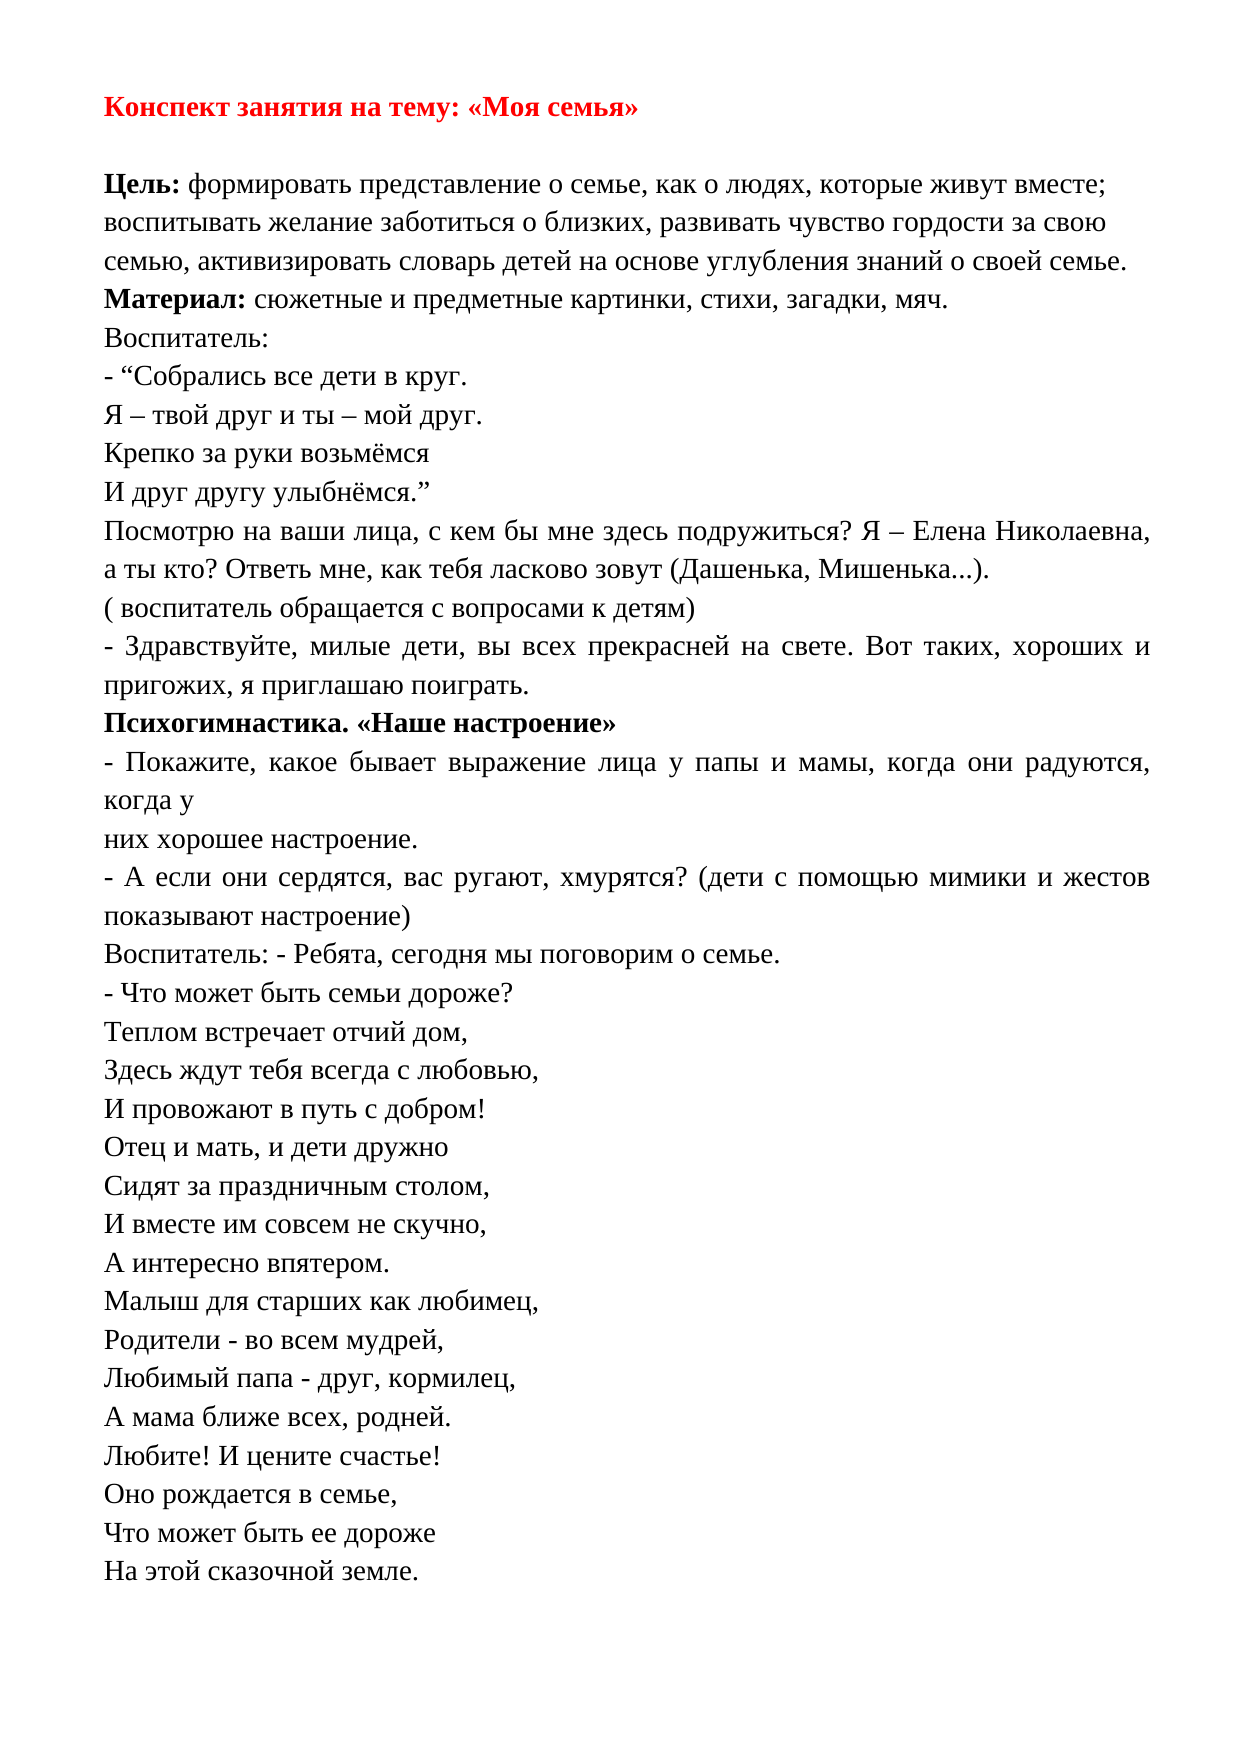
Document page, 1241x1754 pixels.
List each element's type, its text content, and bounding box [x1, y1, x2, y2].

text - Покажите, какое бывает выражение лица у папы и мамы, когда они радуются, когда у [103, 744, 1152, 816]
text Посмотрю на ваши лица, с кем бы мне здесь подружиться? Я – Елена Николаевна, а ты кто? Ответь мне, как тебя ласково зовут (Дашенька, Мишенька...). [103, 513, 1152, 585]
text Конспект занятия на тему: «Моя семья» [103, 89, 1152, 122]
text Любимый папа - друг, кормилец, [103, 1361, 1152, 1394]
text Малыш для старших как любимец, [103, 1283, 1152, 1317]
text Любите! И цените счастье! [103, 1438, 1152, 1471]
text И друг другу улыбнёмся.” [103, 474, 1152, 508]
text Психогимнастика. «Наше настроение» [103, 705, 1152, 739]
text И вместе им совсем не скучно, [103, 1206, 1152, 1240]
text А мама ближе всех, родней. [103, 1399, 1152, 1433]
text них хорошее настроение. [103, 821, 1152, 854]
text Отец и мать, и дети дружно [103, 1129, 1152, 1163]
text Здесь ждут тебя всегда с любовью, [103, 1052, 1152, 1086]
text Цель: формировать представление о семье, как о людях, которые живут вместе; [103, 166, 1152, 199]
text Воспитатель: - Ребята, сегодня мы поговорим о семье. [103, 937, 1152, 970]
text воспитывать желание заботиться о близких, развивать чувство гордости за свою [103, 204, 1152, 238]
text семью, активизировать словарь детей на основе углубления знаний о своей семье. [103, 243, 1152, 276]
text - Что может быть семьи дороже? [103, 975, 1152, 1009]
text Крепко за руки возьмёмся [103, 436, 1152, 469]
text На этой сказочной земле. [103, 1553, 1152, 1587]
text Материал: сюжетные и предметные картинки, стихи, загадки, мяч. [103, 281, 1152, 315]
text Что может быть ее дороже [103, 1515, 1152, 1548]
text - А если они сердятся, вас ругают, хмурятся? (дети с помощью мимики и жестов показывают настроение) [103, 859, 1152, 932]
text Я – твой друг и ты – мой друг. [103, 397, 1152, 431]
text И провожают в путь с добром! [103, 1091, 1152, 1124]
text Воспитатель: [103, 320, 1152, 353]
text Теплом встречает отчий дом, [103, 1014, 1152, 1047]
text - Здравствуйте, милые дети, вы всех прекрасней на свете. Вот таких, хороших и пригожих, я приглашаю поиграть. [103, 628, 1152, 700]
text ( воспитатель обращается с вопросами к детям) [103, 590, 1152, 623]
text Оно рождается в семье, [103, 1476, 1152, 1510]
text - “Собрались все дети в круг. [103, 358, 1152, 392]
text Родители - во всем мудрей, [103, 1322, 1152, 1356]
text Сидят за праздничным столом, [103, 1168, 1152, 1201]
text А интересно впятером. [103, 1245, 1152, 1278]
